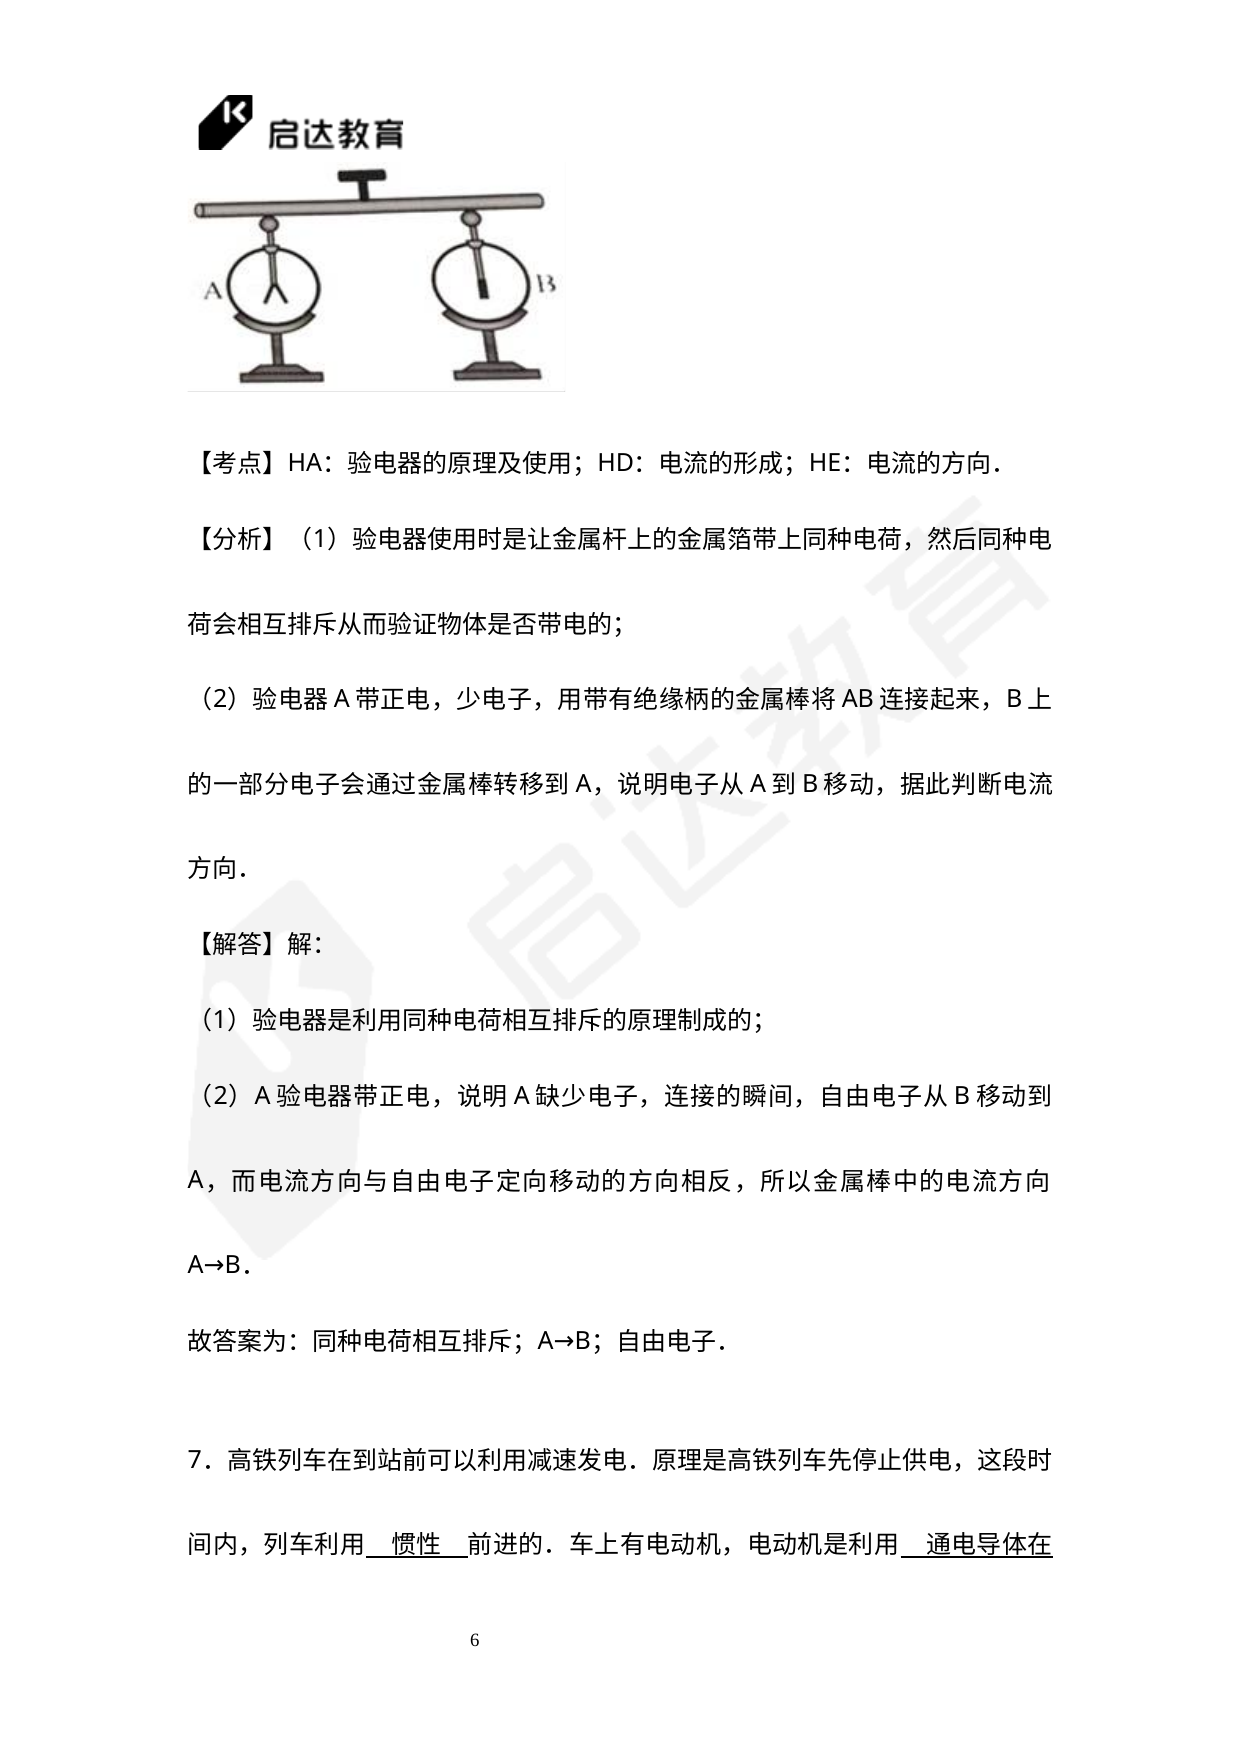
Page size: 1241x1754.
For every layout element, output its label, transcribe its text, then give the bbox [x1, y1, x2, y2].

picture [198, 95, 404, 150]
text 【分析】（1）验电器使用时是让金属杆上的金属箔带上同种电荷，然后同种电荷会相互排斥从而验证物体是否带电的； [187, 505, 1053, 655]
text （2）验电器A带正电，少电子，用带有绝缘柄的金属棒将AB连接起来，B上的一部分电子会通过金属棒转移到A，说明电子从A到B移动，据此判断电流方向． [187, 666, 1053, 899]
text 【解答】解： [187, 910, 1053, 975]
text 【考点】HA：验电器的原理及使用；HD：电流的形成；HE：电流的方向． [187, 429, 1053, 494]
text 故答案为：同种电荷相互排斥；A→B；自由电子． [187, 1307, 1053, 1372]
text （1）验电器是利用同种电荷相互排斥的原理制成的； [187, 986, 1053, 1051]
text （2）A验电器带正电，说明A缺少电子，连接的瞬间，自由电子从B移动到A，而电流方向与自由电子定向移动的方向相反，所以金属棒中的电流方向A→B． [187, 1062, 1053, 1296]
picture [187, 162, 565, 392]
